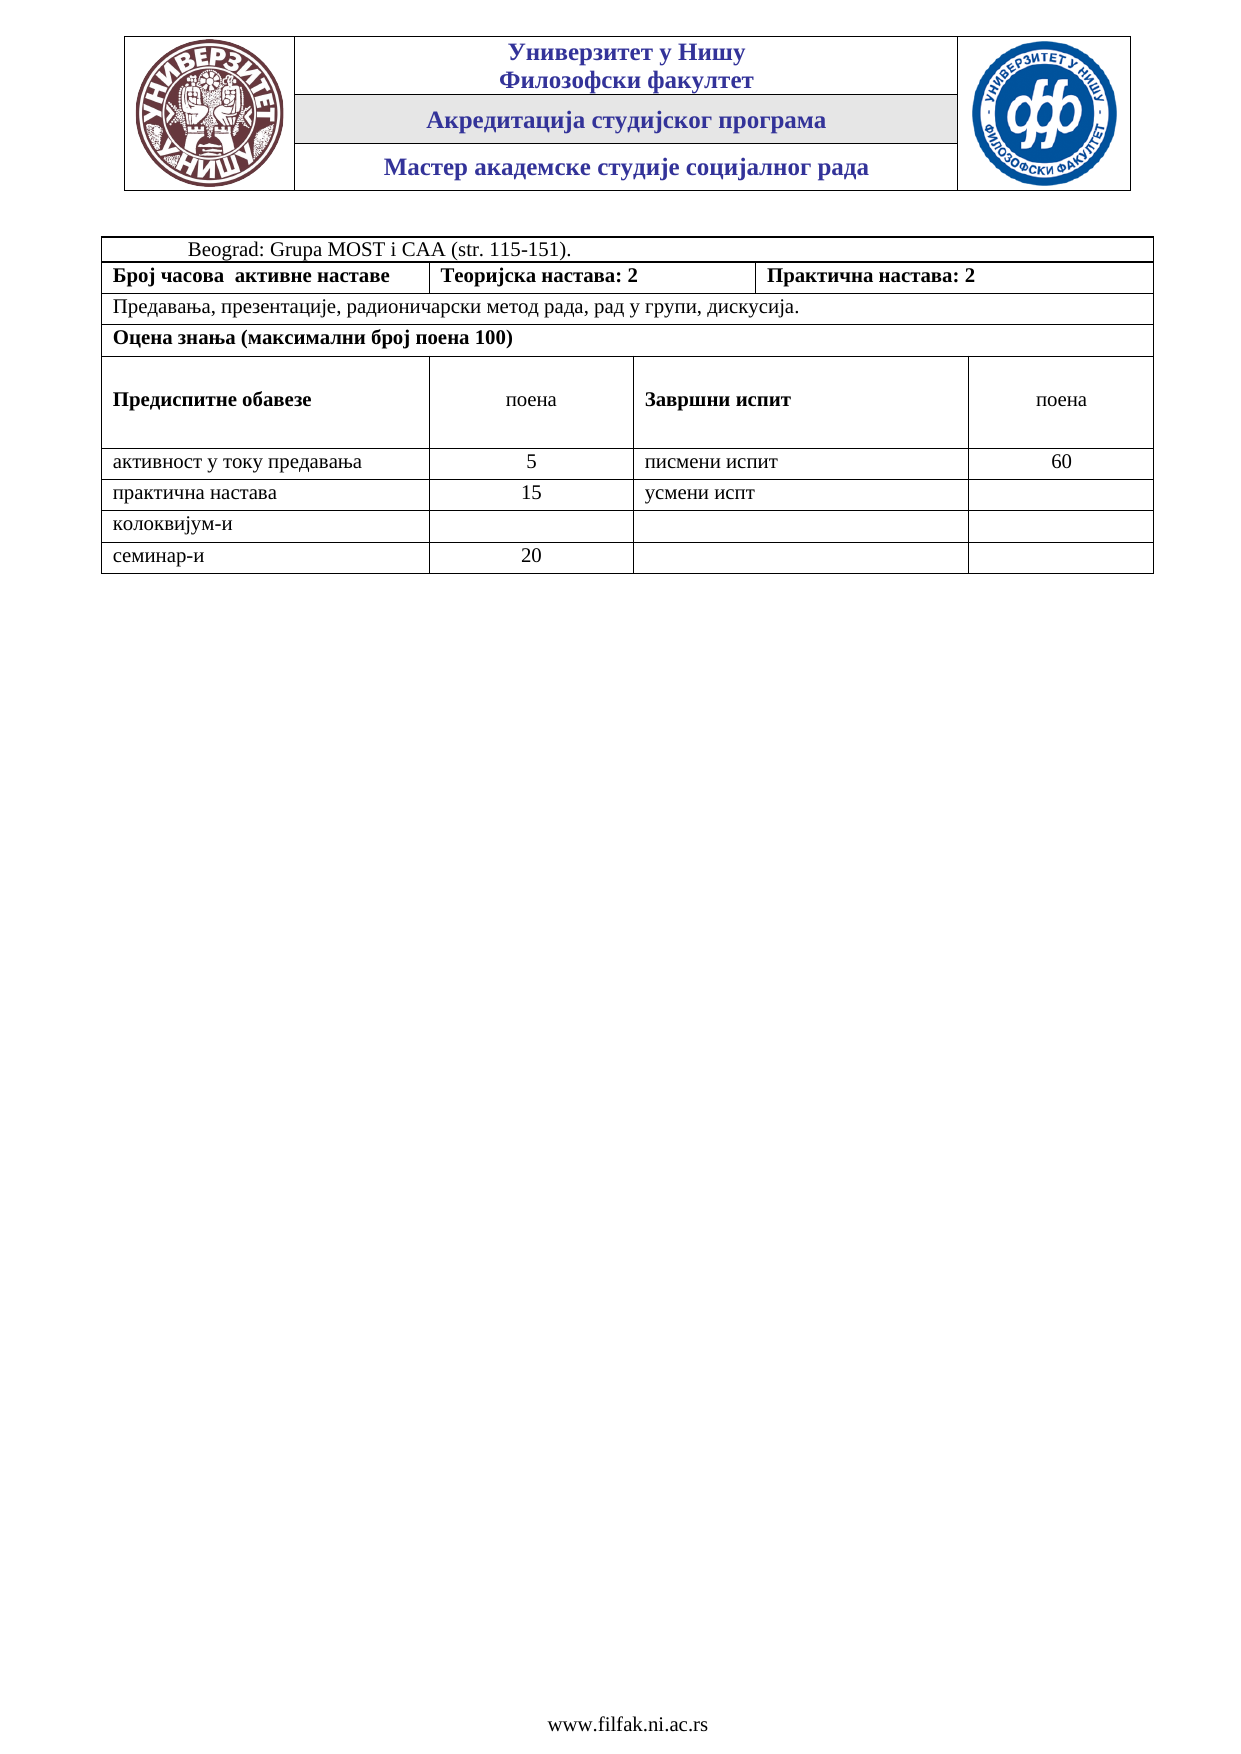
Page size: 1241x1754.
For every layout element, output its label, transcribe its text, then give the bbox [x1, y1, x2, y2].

table_cell 60 [969, 449, 1153, 479]
table_cell писмени испит [634, 449, 968, 479]
table_cell Број часова активне наставе [102, 263, 429, 293]
table_cell [969, 480, 1153, 510]
table_cell поена [430, 357, 633, 447]
table_cell активност у току предавања [102, 449, 429, 479]
table_cell [430, 511, 633, 542]
table_cell [634, 543, 968, 573]
table_cell 5 [430, 449, 633, 479]
table_cell 15 [430, 480, 633, 510]
table_cell 20 [430, 543, 633, 573]
table_cell семинар-и [102, 543, 429, 573]
table_cell поена [969, 357, 1153, 447]
table_cell [969, 543, 1153, 573]
table_cell Предавања, презентације, радионичарски метод рада, рад у групи, дискусија. [102, 294, 1153, 324]
table_cell Теоријска настава: 2 [430, 263, 755, 293]
table_cell Предиспитне обавезе [102, 357, 429, 447]
table_cell Завршни испит [634, 357, 968, 447]
picture [135, 39, 284, 187]
table_cell Практична настава: 2 [756, 263, 1153, 293]
table_cell Оцена знања (максимални број поена 100) [102, 325, 1153, 356]
table_cell колоквијум-и [102, 511, 429, 542]
table_cell [634, 511, 968, 542]
picture [969, 38, 1120, 189]
table_cell практична настава [102, 480, 429, 510]
table_cell [969, 511, 1153, 542]
table_cell усмени испт [634, 480, 968, 510]
